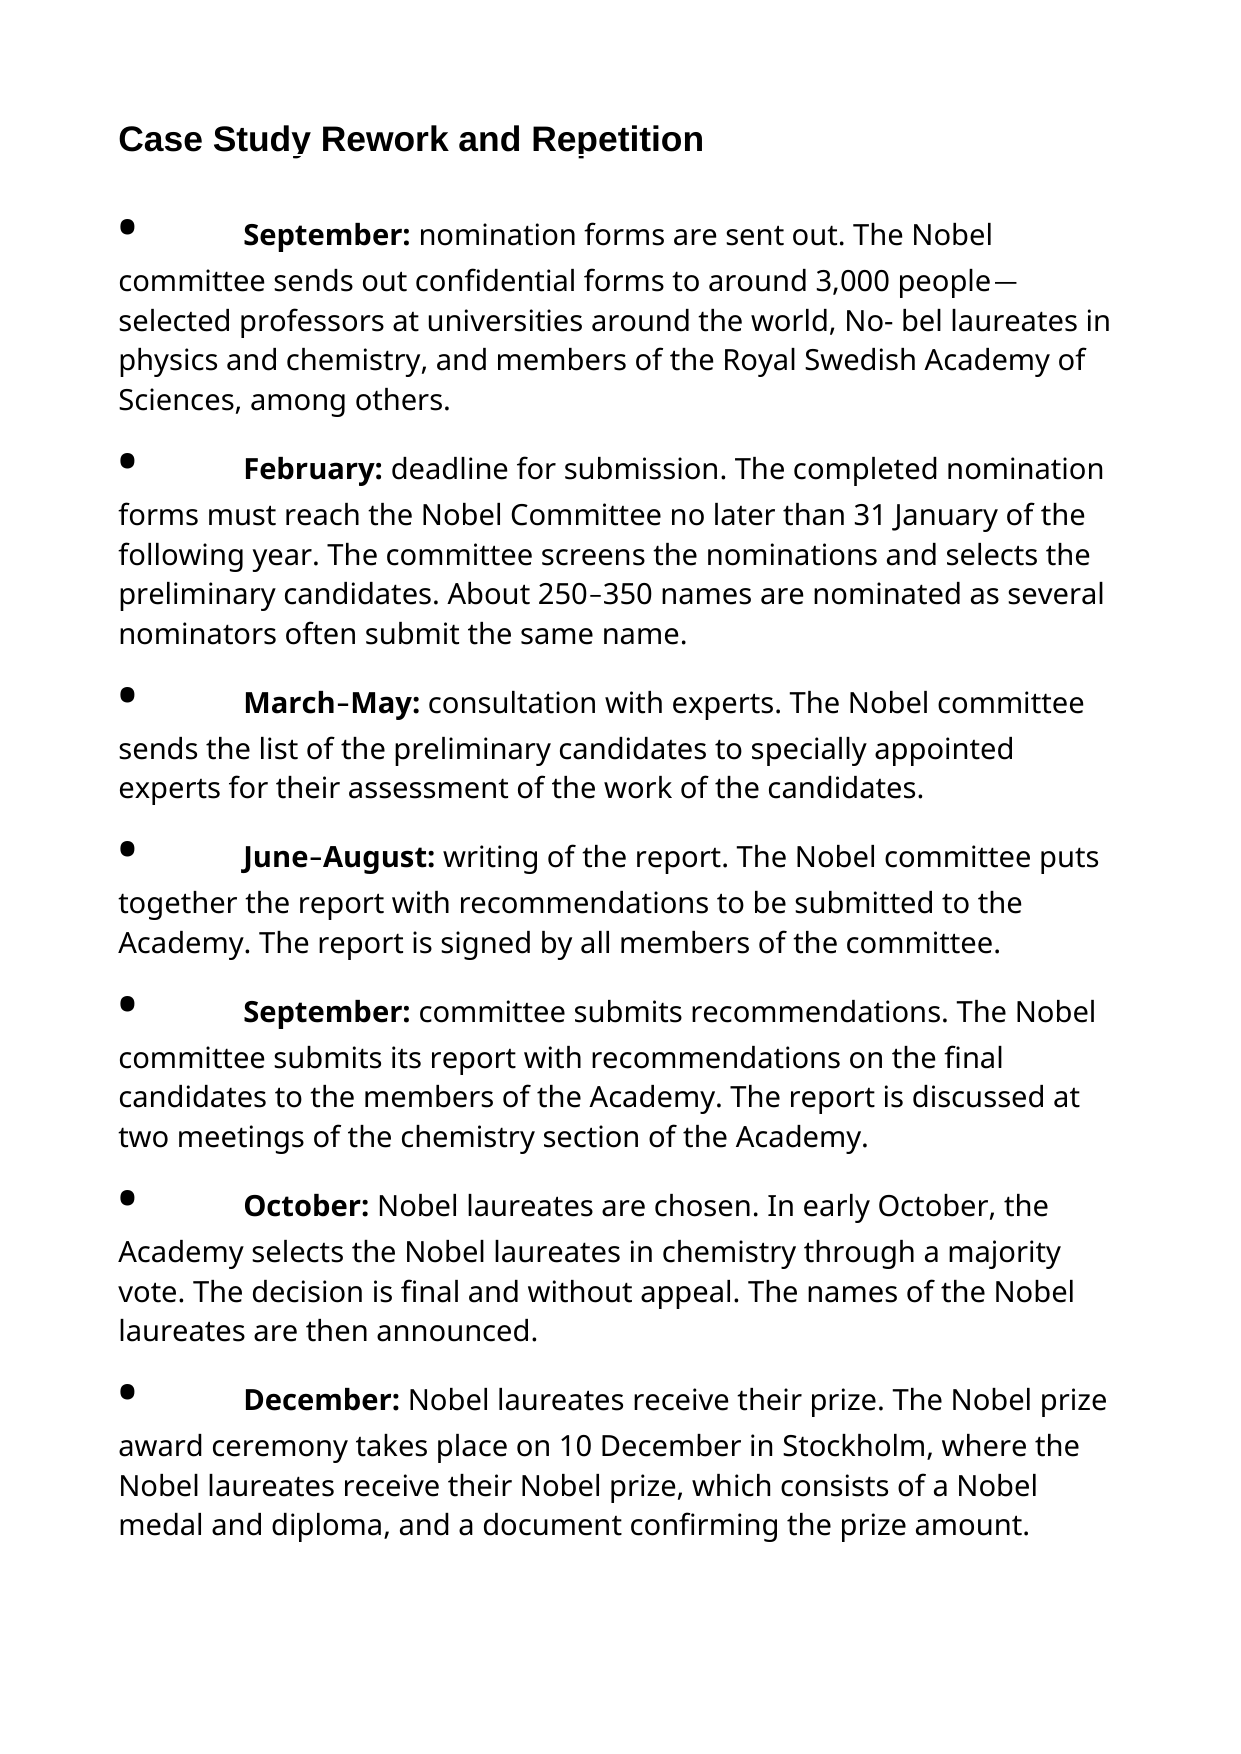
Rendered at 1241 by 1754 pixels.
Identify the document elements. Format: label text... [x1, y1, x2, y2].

list February: deadline for submission. The completed nomination forms must reach the Nobel Committee no later than 31 January of the following year. The committee screens the nominations and selects the preliminary candidates. About 250–350 names are nominated as several nominators often submit the same name. [118, 426, 1122, 653]
list September: nomination forms are sent out. The Nobel committee sends out confidential forms to around 3,000 people—selected professors at universities around the world, No- bel laureates in physics and chemistry, and members of the Royal Swedish Academy of Sciences, among others. [118, 192, 1122, 419]
list October: Nobel laureates are chosen. In early October, the Academy selects the Nobel laureates in chemistry through a majority vote. The decision is final and without appeal. The names of the Nobel laureates are then announced. [118, 1163, 1122, 1350]
list September: committee submits recommendations. The Nobel committee submits its report with recommendations on the final candidates to the members of the Academy. The report is discussed at two meetings of the chemistry section of the Academy. [118, 969, 1122, 1156]
text Case Study Rework and Repetition [118, 118, 1122, 159]
list March–May: consultation with experts. The Nobel committee sends the list of the preliminary candidates to specially appointed experts for their assessment of the work of the candidates. [118, 660, 1122, 807]
list June–August: writing of the report. The Nobel committee puts together the report with recommendations to be submitted to the Academy. The report is signed by all members of the committee. [118, 814, 1122, 962]
list December: Nobel laureates receive their prize. The Nobel prize award ceremony takes place on 10 December in Stockholm, where the Nobel laureates receive their Nobel prize, which consists of a Nobel medal and diploma, and a document confirming the prize amount. [118, 1357, 1122, 1544]
